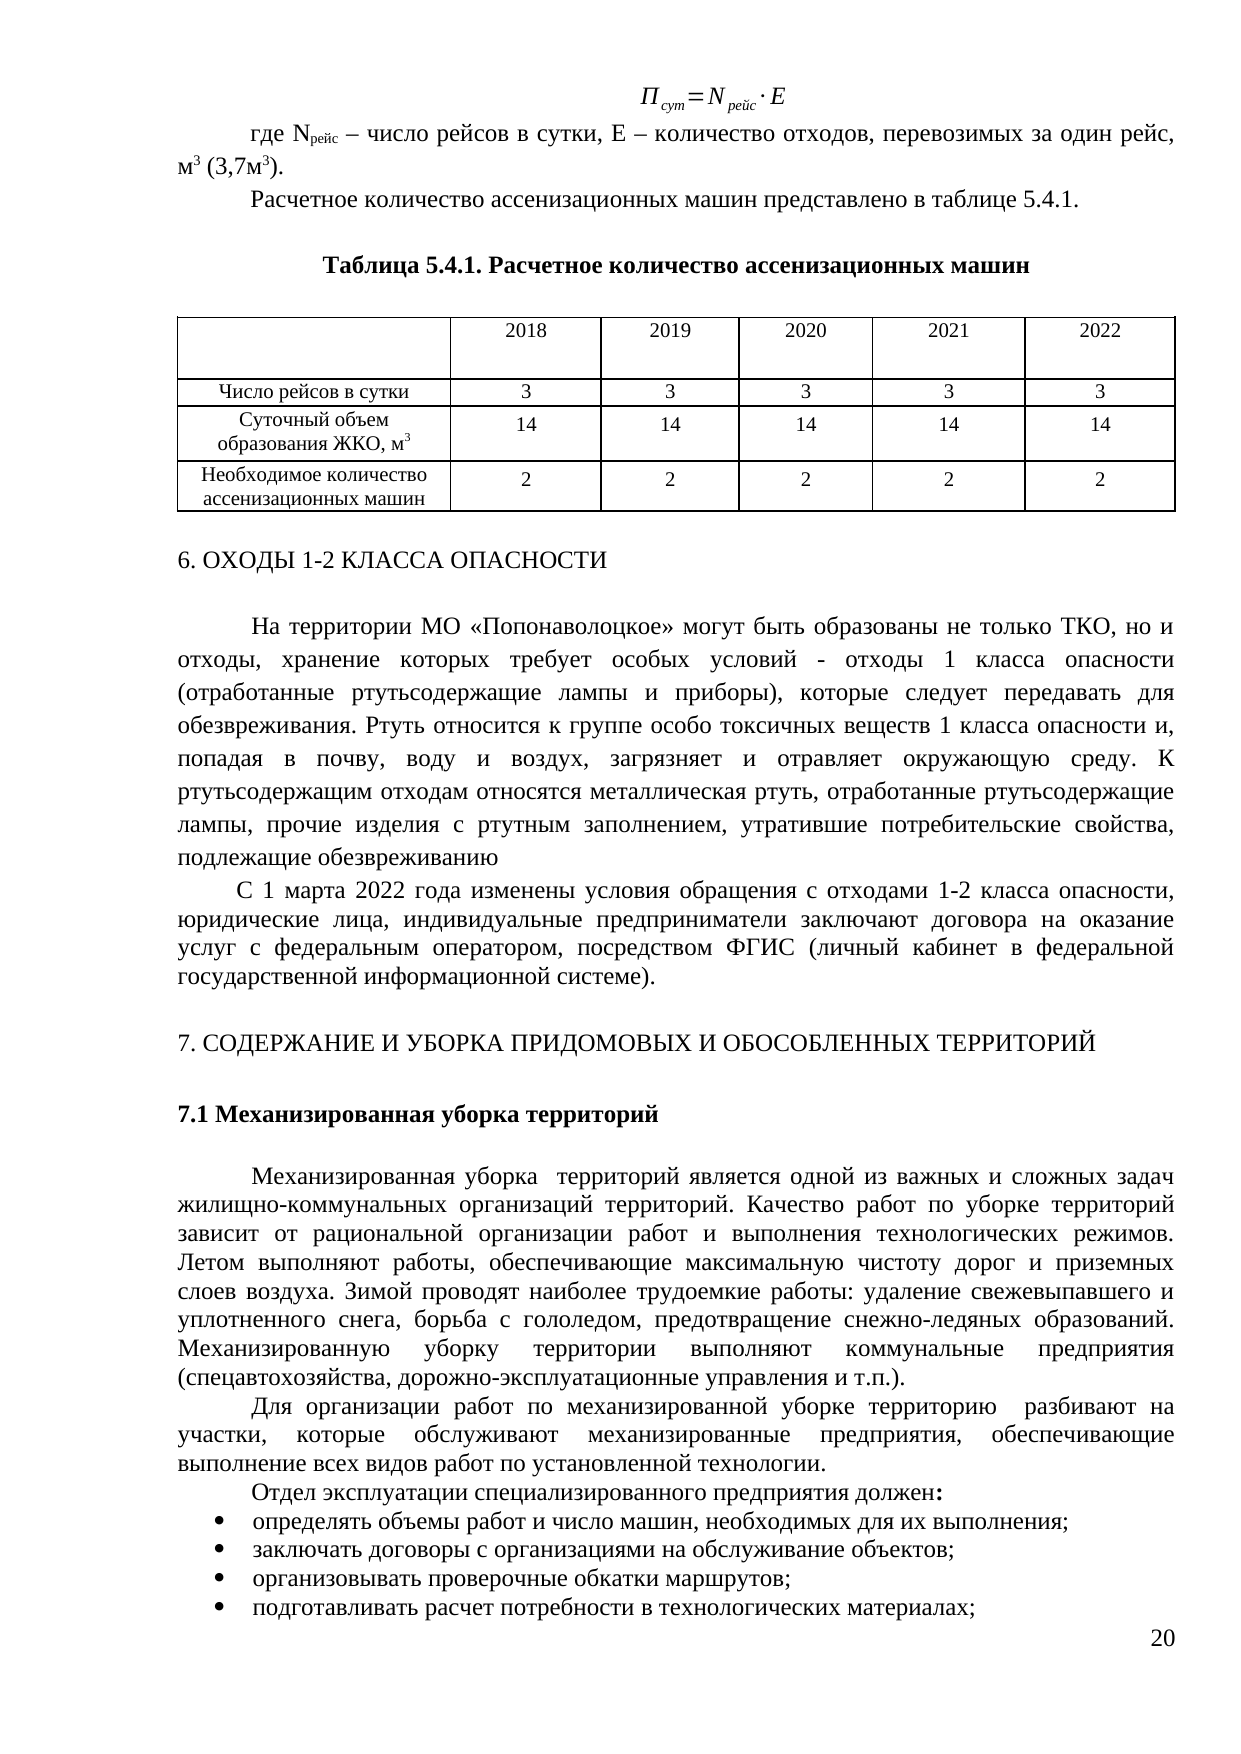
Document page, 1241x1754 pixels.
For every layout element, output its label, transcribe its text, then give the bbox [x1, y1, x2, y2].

table_cell 14 [1026, 407, 1174, 460]
table_cell Число рейсов в сутки [178, 380, 450, 405]
table_cell 3 [873, 380, 1024, 405]
text 6. ОХОДЫ 1-2 КЛАССА ОПАСНОСТИ [177, 545, 1175, 573]
table_cell 2 [451, 462, 600, 510]
text Механизированная уборка территорий является одной из важных и сложных задач жилищно-коммунальных организаций территорий. Качество работ по уборке территорий зависит от рациональной организации работ и выполнения технологических режимов. Летом выполняют работы, обеспечивающие максимальную чистоту дорог и приземных слоев воздуха. Зимой проводят наиболее трудоемкие работы: удаление свежевыпавшего и уплотненного снега, борьба с гололедом, предотвращение снежно-ледяных образований. Механизированную уборку территории выполняют коммунальные предприятия (спецавтохозяйства, дорожно-эксплуатационные управления и т.п.). [177, 1161, 1175, 1391]
text Для организации работ по механизированной уборке территорию разбивают на участки, которые обслуживают механизированные предприятия, обеспечивающие выполнение всех видов работ по установленной технологии. [177, 1391, 1175, 1477]
table_header 2021 [873, 318, 1024, 378]
subtitle 7.1 Механизированная уборка территорий [177, 1099, 1175, 1128]
list определять объемы работ и число машин, необходимых для их выполнения; [215, 1506, 1175, 1534]
text Расчетное количество ассенизационных машин представлено в таблице 5.4.1. [177, 184, 1175, 213]
text С 1 марта 2022 года изменены условия обращения с отходами 1-2 класса опасности, юридические лица, индивидуальные предприниматели заключают договора на оказание услуг с федеральным оператором, посредством ФГИС (личный кабинет в федеральной государственной информационной системе). [177, 875, 1175, 990]
list организовывать проверочные обкатки маршрутов; [215, 1563, 1175, 1592]
table_cell 2 [602, 462, 738, 510]
table_cell 3 [1026, 380, 1174, 405]
table_cell 14 [873, 407, 1024, 460]
table_header 2020 [740, 318, 872, 378]
table_cell 2 [1026, 462, 1174, 510]
table_cell 3 [602, 380, 738, 405]
table_cell 14 [602, 407, 738, 460]
table_header [178, 318, 450, 378]
text где Nрейс – число рейсов в сутки, Е – количество отходов, перевозимых за один рейс, м3 (3,7м3). [177, 118, 1175, 180]
table_cell Суточный объем образования ЖКО, м3 [178, 407, 450, 460]
table_cell 3 [740, 380, 872, 405]
text Отдел эксплуатации специализированного предприятия должен: [177, 1477, 1175, 1506]
table_cell 3 [451, 380, 600, 405]
text На территории МО «Попонаволоцкое» могут быть образованы не только ТКО, но и отходы, хранение которых требует особых условий - отходы 1 класса опасности (отработанные ртутьсодержащие лампы и приборы), которые следует передавать для обезвреживания. Ртуть относится к группе особо токсичных веществ 1 класса опасности и, попадая в почву, воду и воздух, загрязняет и отравляет окружающую среду. К ртутьсодержащим отходам относятся металлическая ртуть, отработанные ртутьсодержащие лампы, прочие изделия с ртутным заполнением, утратившие потребительские свойства, подлежащие обезвреживанию [177, 611, 1175, 871]
text Таблица 5.4.1. Расчетное количество ассенизационных машин [177, 250, 1175, 279]
table_cell Необходимое количество ассенизационных машин [178, 462, 450, 510]
text 7. СОДЕРЖАНИЕ И УБОРКА ПРИДОМОВЫХ И ОБОСОБЛЕННЫХ ТЕРРИТОРИЙ [177, 1028, 1175, 1057]
table_cell 2 [740, 462, 872, 510]
table_header 2019 [602, 318, 738, 378]
table_cell 2 [873, 462, 1024, 510]
table_header 2018 [451, 318, 600, 378]
table_cell 14 [740, 407, 872, 460]
table_cell 14 [451, 407, 600, 460]
table_header 2022 [1026, 318, 1174, 378]
list подготавливать расчет потребности в технологических материалах; [215, 1592, 1175, 1621]
list заключать договоры с организациями на обслуживание объектов; [215, 1534, 1175, 1563]
